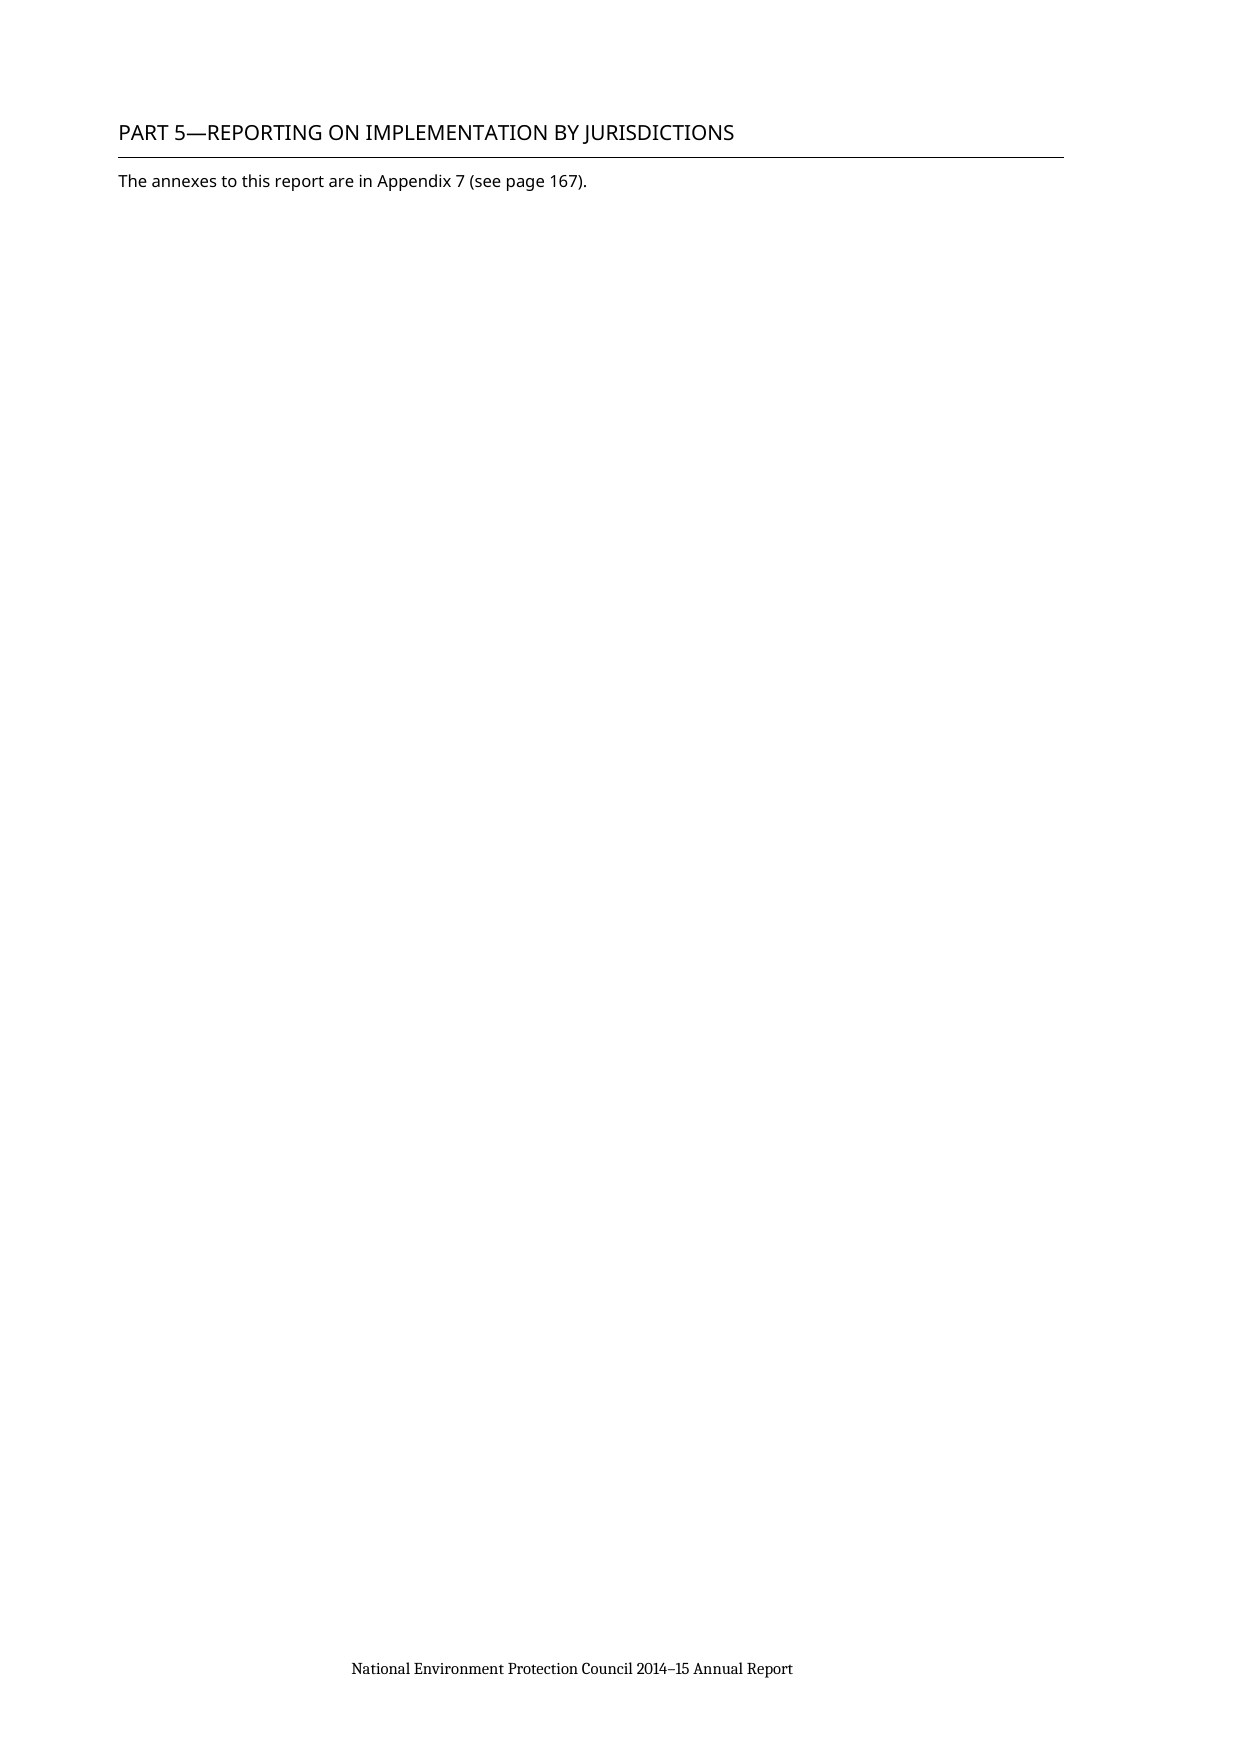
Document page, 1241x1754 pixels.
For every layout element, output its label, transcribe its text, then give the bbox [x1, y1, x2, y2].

subtitle PART 5—REPORTING ON IMPLEMENTATION BY JURISDICTIONS [118, 118, 1064, 157]
text The annexes to this report are in Appendix 7 (see page 167). [118, 169, 1064, 192]
